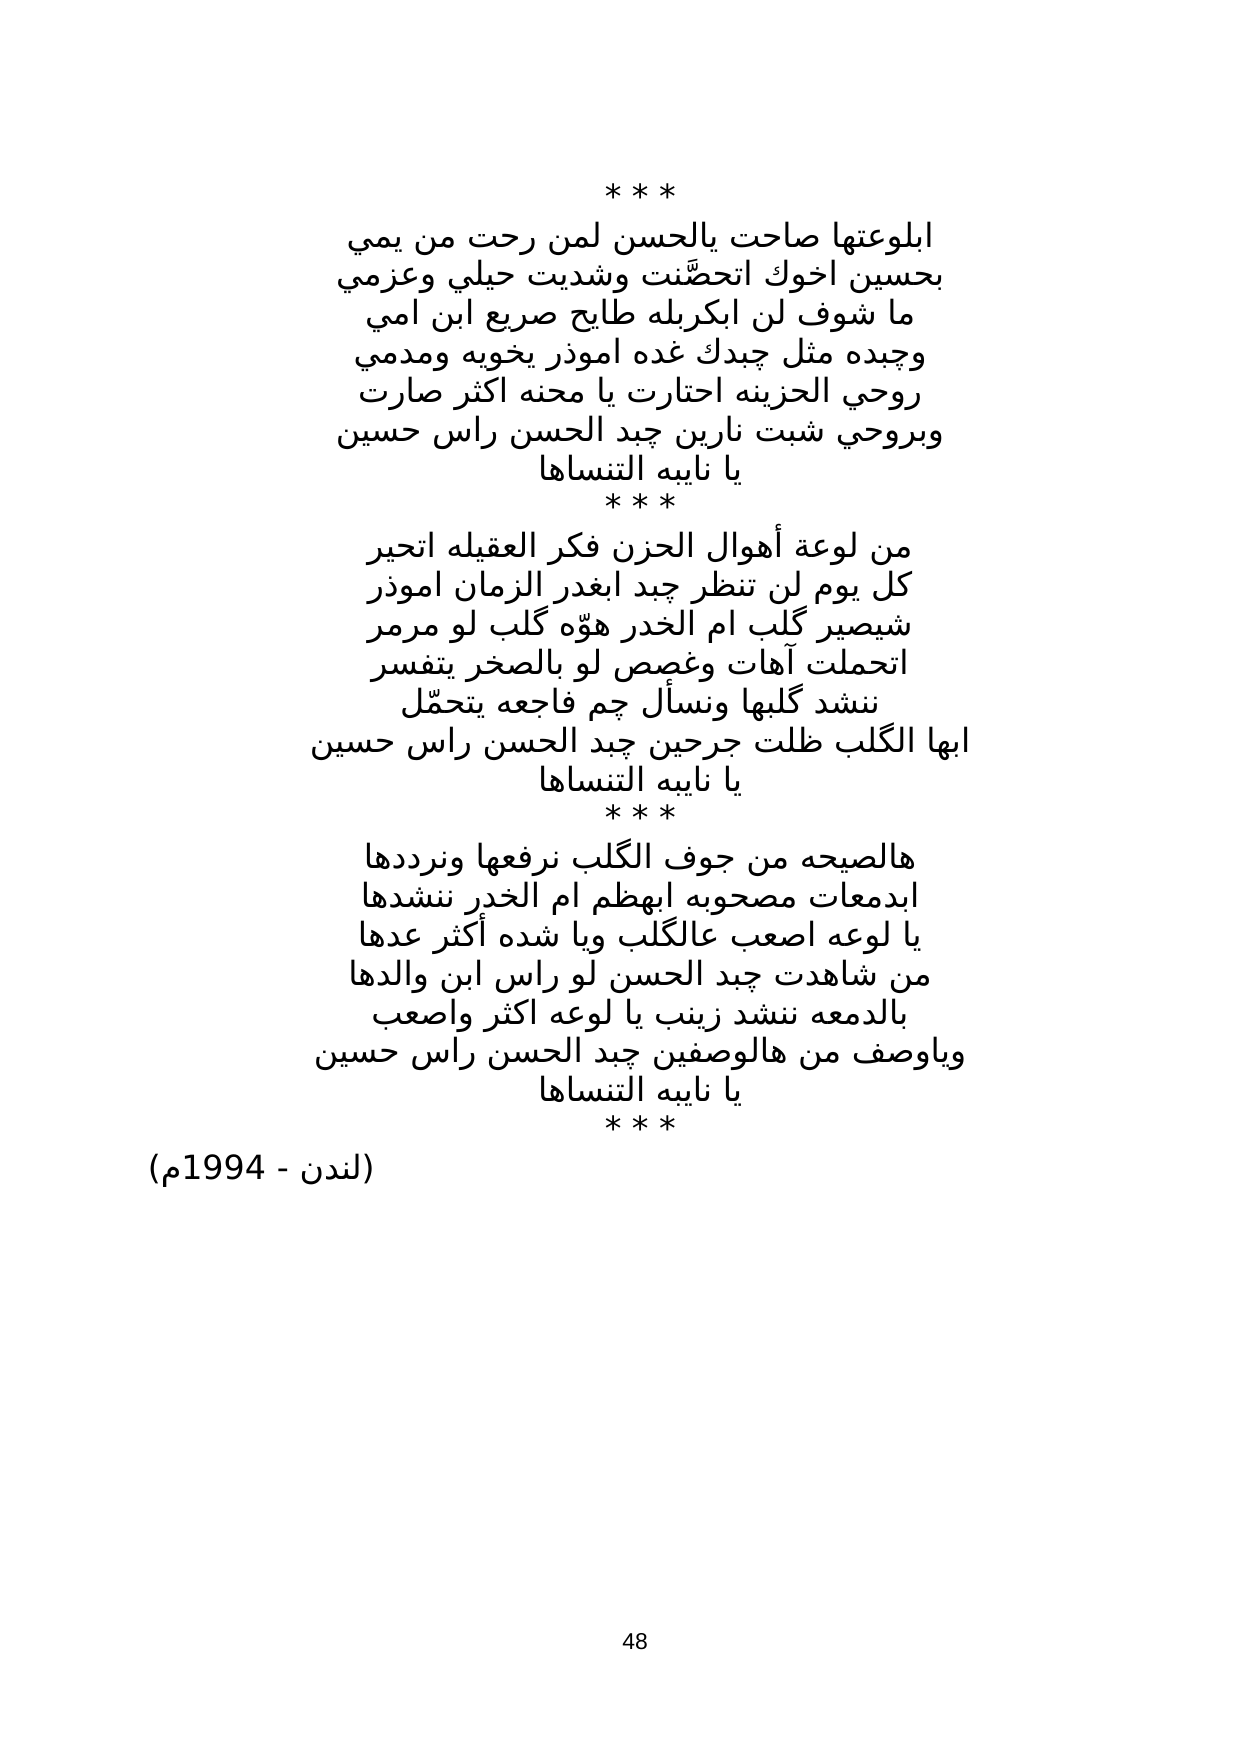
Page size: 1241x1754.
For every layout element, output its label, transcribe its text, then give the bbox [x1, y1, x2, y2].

text يا نايبه التنساها [148, 760, 1122, 799]
text وبروحي شبت نارين چبد الحسن راس حسين [148, 410, 1122, 449]
text يا نايبه التنساها [148, 449, 1122, 488]
text ننشد گلبها ونسأل چم فاجعه يتحمّل [148, 682, 1122, 721]
text ابها الگلب ظلت جرحين چبد الحسن راس حسين [148, 721, 1122, 760]
text كل يوم لن تنظر چبد ابغدر الزمان اموذر [148, 566, 1122, 604]
text ما شوف لن ابكربله طايح صريع ابن امي [148, 294, 1122, 333]
text * * * [148, 799, 1122, 838]
text يا لوعه اصعب عالگلب ويا شده أكثر عدها [148, 915, 1122, 954]
text وياوصف من هالوصفين چبد الحسن راس حسين [148, 1032, 1122, 1071]
text بالدمعه ننشد زينب يا لوعه اكثر واصعب [148, 993, 1122, 1032]
text وچبده مثل چبدك غده اموذر يخويه ومدمي [148, 333, 1122, 371]
text ابدمعات مصحوبه ابهظم ام الخدر ننشدها [148, 877, 1122, 915]
text ابلوعتها صاحت يالحسن لمن رحت من يمي [148, 216, 1122, 255]
text يا نايبه التنساها [148, 1071, 1122, 1110]
text من شاهدت چبد الحسن لو راس ابن والدها [148, 954, 1122, 993]
text هالصيحه من جوف الگلب نرفعها ونرددها [148, 838, 1122, 877]
text روحي الحزينه احتارت يا محنه اكثر صارت [148, 371, 1122, 410]
text اتحملت آهات وغصص لو بالصخر يتفسر [148, 643, 1122, 682]
text * * * [148, 488, 1122, 527]
text * * * [148, 1110, 1122, 1148]
text شيصير گلب ام الخدر هوّه گلب لو مرمر [148, 604, 1122, 643]
text بحسين اخوك اتحصَّنت وشديت حيلي وعزمي [148, 255, 1122, 294]
text (لندن - 1994م) [148, 1148, 1122, 1187]
text * * * [148, 177, 1122, 216]
text من لوعة أهوال الحزن فكر العقيله اتحير [148, 527, 1122, 566]
